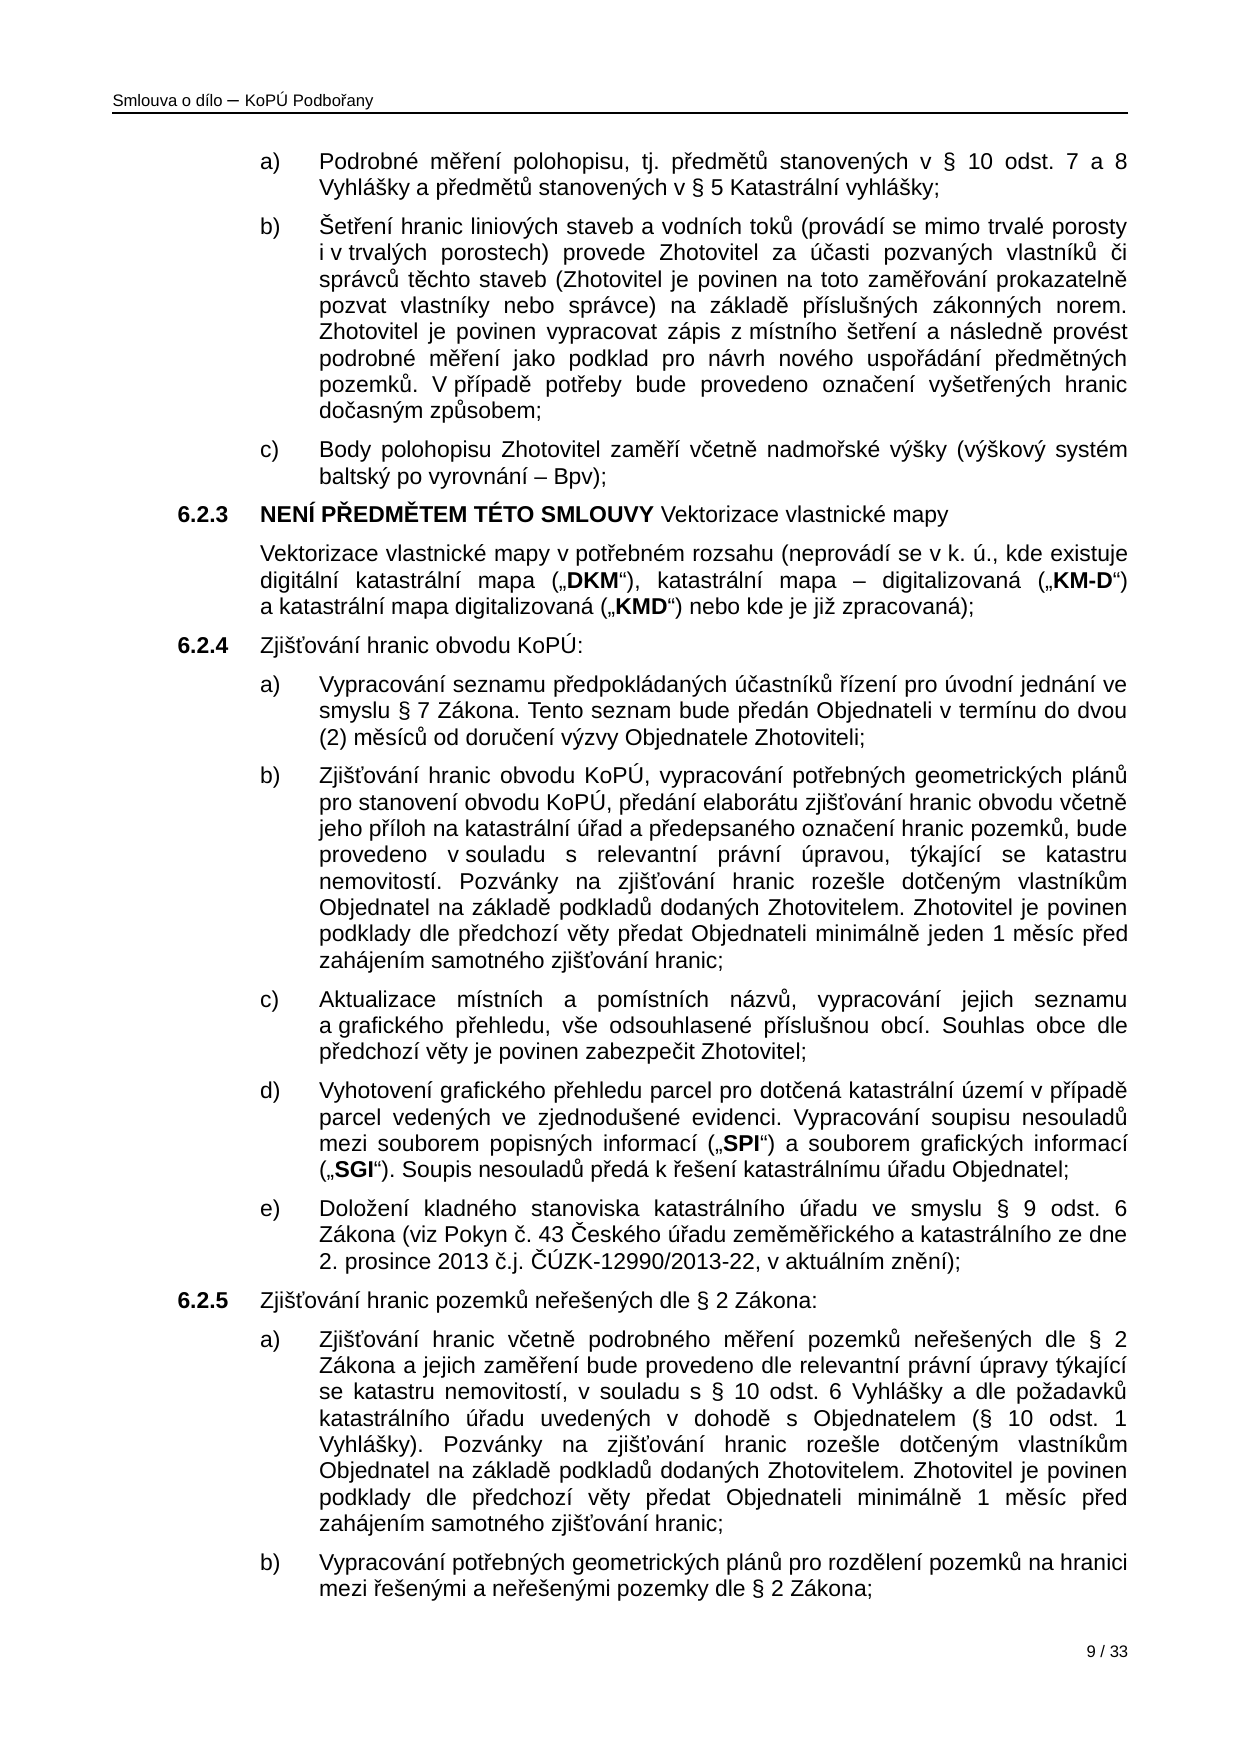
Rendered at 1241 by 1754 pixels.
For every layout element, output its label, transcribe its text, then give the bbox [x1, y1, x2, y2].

list Vektorizace vlastnické mapy v potřebném rozsahu (neprovádí se v k. ú., kde existuje digitální katastrální mapa („DKM“), katastrální mapa – digitalizovaná („KM-D“) a katastrální mapa digitalizovaná („KMD“) nebo kde je již zpracovaná); [260, 540, 1128, 619]
list Vypracování potřebných geometrických plánů pro rozdělení pozemků na hranici mezi řešenými a neřešenými pozemky dle § 2 Zákona; [260, 1549, 1128, 1602]
list Vypracování seznamu předpokládaných účastníků řízení pro úvodní jednání ve smyslu § 7 Zákona. Tento seznam bude předán Objednateli v termínu do dvou (2) měsíců od doručení výzvy Objednatele Zhotoviteli; [260, 671, 1128, 750]
list Aktualizace místních a pomístních názvů, vypracování jejich seznamu a grafického přehledu, vše odsouhlasené příslušnou obcí. Souhlas obce dle předchozí věty je povinen zabezpečit Zhotovitel; [260, 986, 1128, 1065]
list Body polohopisu Zhotovitel zaměří včetně nadmořské výšky (výškový systém baltský po vyrovnání – Bpv); [260, 436, 1128, 489]
list Zjišťování hranic obvodu KoPÚ, vypracování potřebných geometrických plánů pro stanovení obvodu KoPÚ, předání elaborátu zjišťování hranic obvodu včetně jeho příloh na katastrální úřad a předepsaného označení hranic pozemků, bude provedeno v souladu s relevantní právní úpravou, týkající se katastru nemovitostí. Pozvánky na zjišťování hranic rozešle dotčeným vlastníkům Objednatel na základě podkladů dodaných Zhotovitelem. Zhotovitel je povinen podklady dle předchozí věty předat Objednateli minimálně jeden 1 měsíc před zahájením samotného zjišťování hranic; [260, 762, 1128, 973]
list Doložení kladného stanoviska katastrálního úřadu ve smyslu § 9 odst. 6 Zákona (viz Pokyn č. 43 Českého úřadu zeměměřického a katastrálního ze dne 2. prosince 2013 č.j. ČÚZK-12990/2013-22, v aktuálním znění); [260, 1195, 1128, 1274]
text Zjišťování hranic obvodu KoPÚ: [177, 632, 1128, 658]
list Šetření hranic liniových staveb a vodních toků (provádí se mimo trvalé porosty i v trvalých porostech) provede Zhotovitel za účasti pozvaných vlastníků či správců těchto staveb (Zhotovitel je povinen na toto zaměřování prokazatelně pozvat vlastníky nebo správce) na základě příslušných zákonných norem. Zhotovitel je povinen vypracovat zápis z místního šetření a následně provést podrobné měření jako podklad pro návrh nového uspořádání předmětných pozemků. V případě potřeby bude provedeno označení vyšetřených hranic dočasným způsobem; [260, 213, 1128, 424]
list Podrobné měření polohopisu, tj. předmětů stanovených v § 10 odst. 7 a 8 Vyhlášky a předmětů stanovených v § 5 Katastrální vyhlášky; [260, 148, 1128, 200]
list Zjišťování hranic včetně podrobného měření pozemků neřešených dle § 2 Zákona a jejich zaměření bude provedeno dle relevantní právní úpravy týkající se katastru nemovitostí, v souladu s § 10 odst. 6 Vyhlášky a dle požadavků katastrálního úřadu uvedených v dohodě s Objednatelem (§ 10 odst. 1 Vyhlášky). Pozvánky na zjišťování hranic rozešle dotčeným vlastníkům Objednatel na základě podkladů dodaných Zhotovitelem. Zhotovitel je povinen podklady dle předchozí věty předat Objednateli minimálně 1 měsíc před zahájením samotného zjišťování hranic; [260, 1326, 1128, 1536]
text Zjišťování hranic pozemků neřešených dle § 2 Zákona: [177, 1287, 1128, 1313]
list Vyhotovení grafického přehledu parcel pro dotčená katastrální území v případě parcel vedených ve zjednodušené evidenci. Vypracování soupisu nesouladů mezi souborem popisných informací („SPI“) a souborem grafických informací („SGI“). Soupis nesouladů předá k řešení katastrálnímu úřadu Objednatel; [260, 1077, 1128, 1183]
text NENÍ PŘEDMĚTEM TÉTO SMLOUVY Vektorizace vlastnické mapy [177, 501, 1128, 528]
